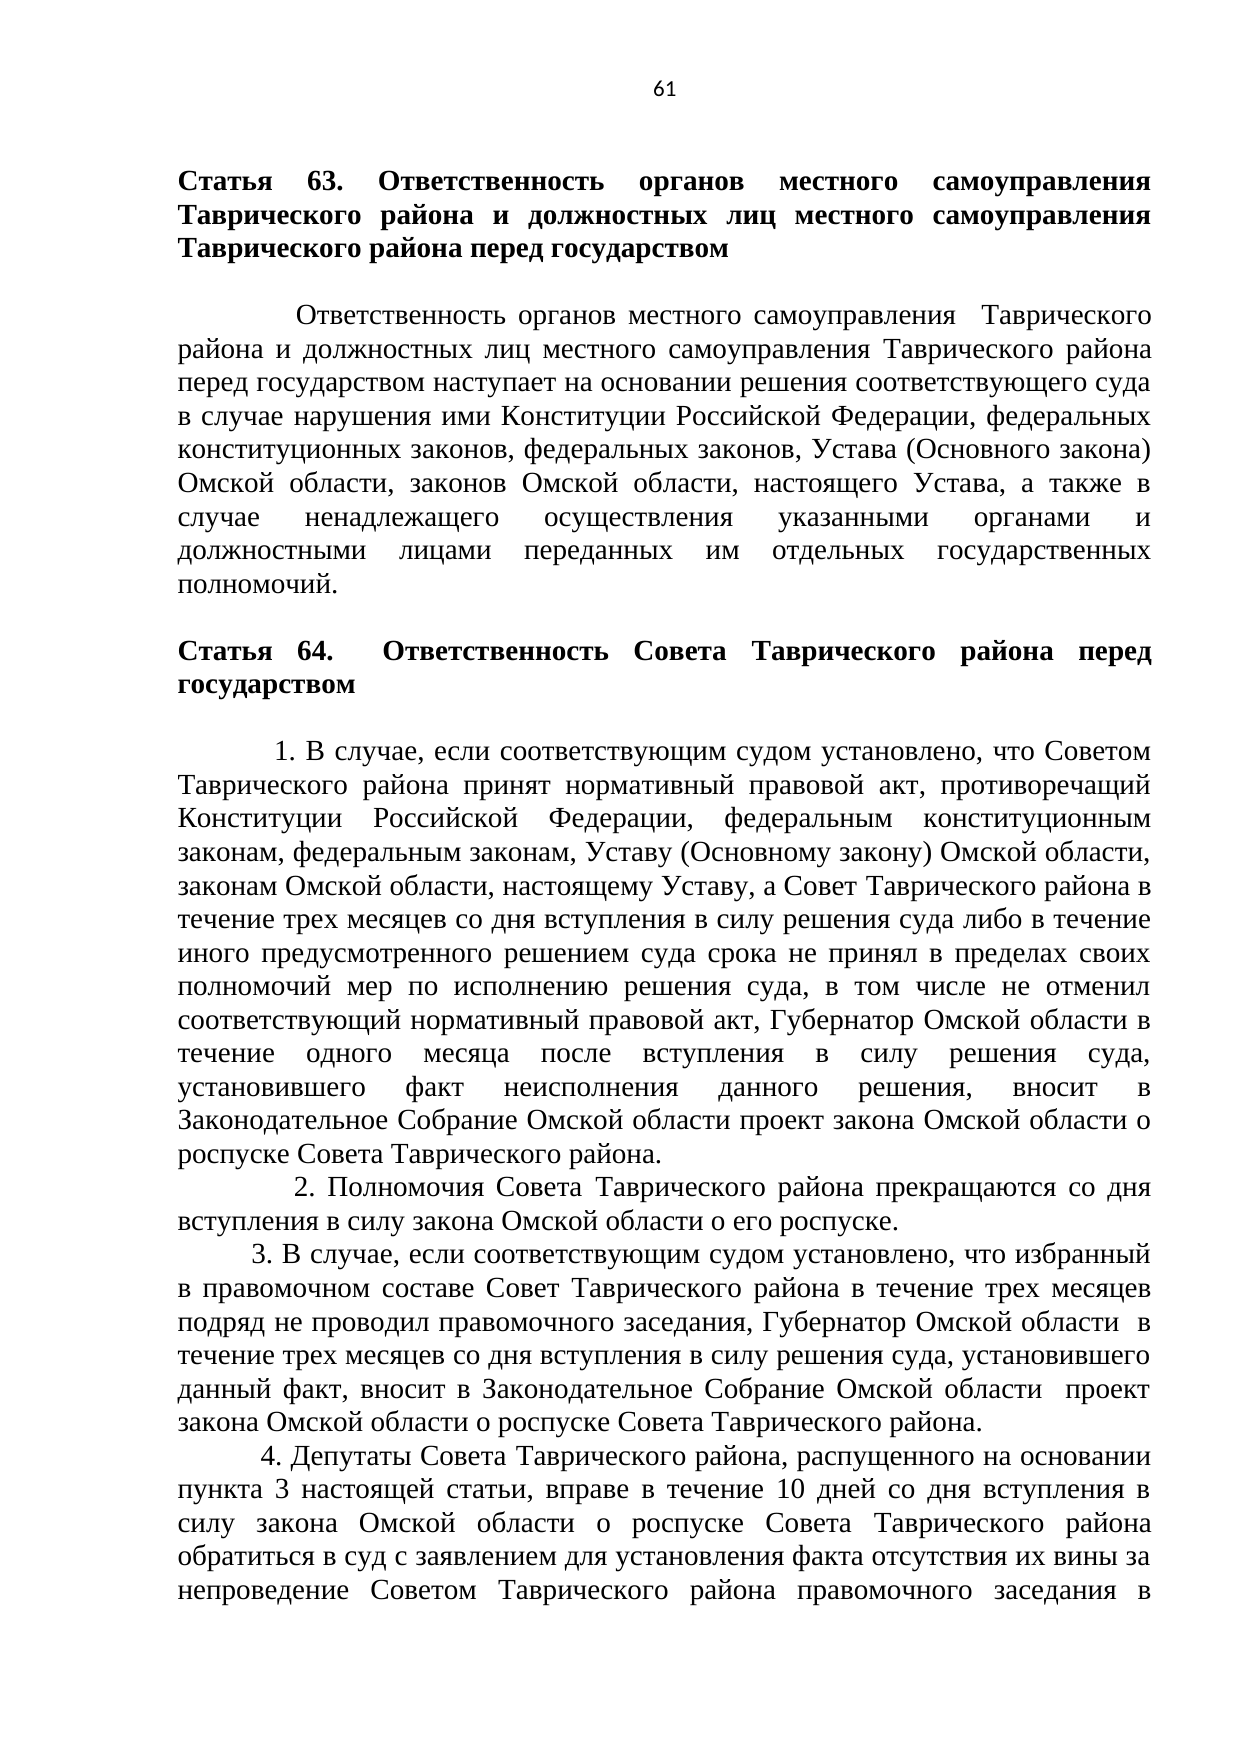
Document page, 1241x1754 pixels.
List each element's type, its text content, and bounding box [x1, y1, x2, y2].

text 1. В случае, если соответствующим судом установлено, что Советом Таврического района принят нормативный правовой акт, противоречащий Конституции Российской Федерации, федеральным конституционным законам, федеральным законам, Уставу (Основному закону) Омской области, законам Омской области, настоящему Уставу, а Совет Таврического района в течение трех месяцев со дня вступления в силу решения суда либо в течение иного предусмотренного решением суда срока не принял в пределах своих полномочий мер по исполнению решения суда, в том числе не отменил соответствующий нормативный правовой акт, Губернатор Омской области в течение одного месяца после вступления в силу решения суда, установившего факт неисполнения данного решения, вносит в Законодательное Собрание Омской области проект закона Омской области о роспуске Совета Таврического района. [177, 733, 1152, 1169]
text 3. В случае, если соответствующим судом установлено, что избранный в правомочном составе Совет Таврического района в течение трех месяцев подряд не проводил правомочного заседания, Губернатор Омской области в течение трех месяцев со дня вступления в силу решения суда, установившего данный факт, вносит в Законодательное Собрание Омской области проект закона Омской области о роспуске Совета Таврического района. [177, 1237, 1152, 1438]
text 2. Полномочия Совета Таврического района прекращаются со дня вступления в силу закона Омской области о его роспуске. [177, 1169, 1152, 1237]
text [177, 1438, 1152, 1606]
text Статья 64. Ответственность Совета Таврического района перед государством [177, 633, 1152, 700]
text Ответственность органов местного самоуправления Таврического района и должностных лиц местного самоуправления Таврического района перед государством наступает на основании решения соответствующего суда в случае нарушения ими Конституции Российской Федерации, федеральных конституционных законов, федеральных законов, Устава (Основного закона) Омской области, законов Омской области, настоящего Устава, а также в случае ненадлежащего осуществления указанными органами и должностными лицами переданных им отдельных государственных полномочий. [177, 297, 1152, 599]
text Статья 63. Ответственность органов местного самоуправления Таврического района и должностных лиц местного самоуправления Таврического района перед государством [177, 163, 1152, 264]
